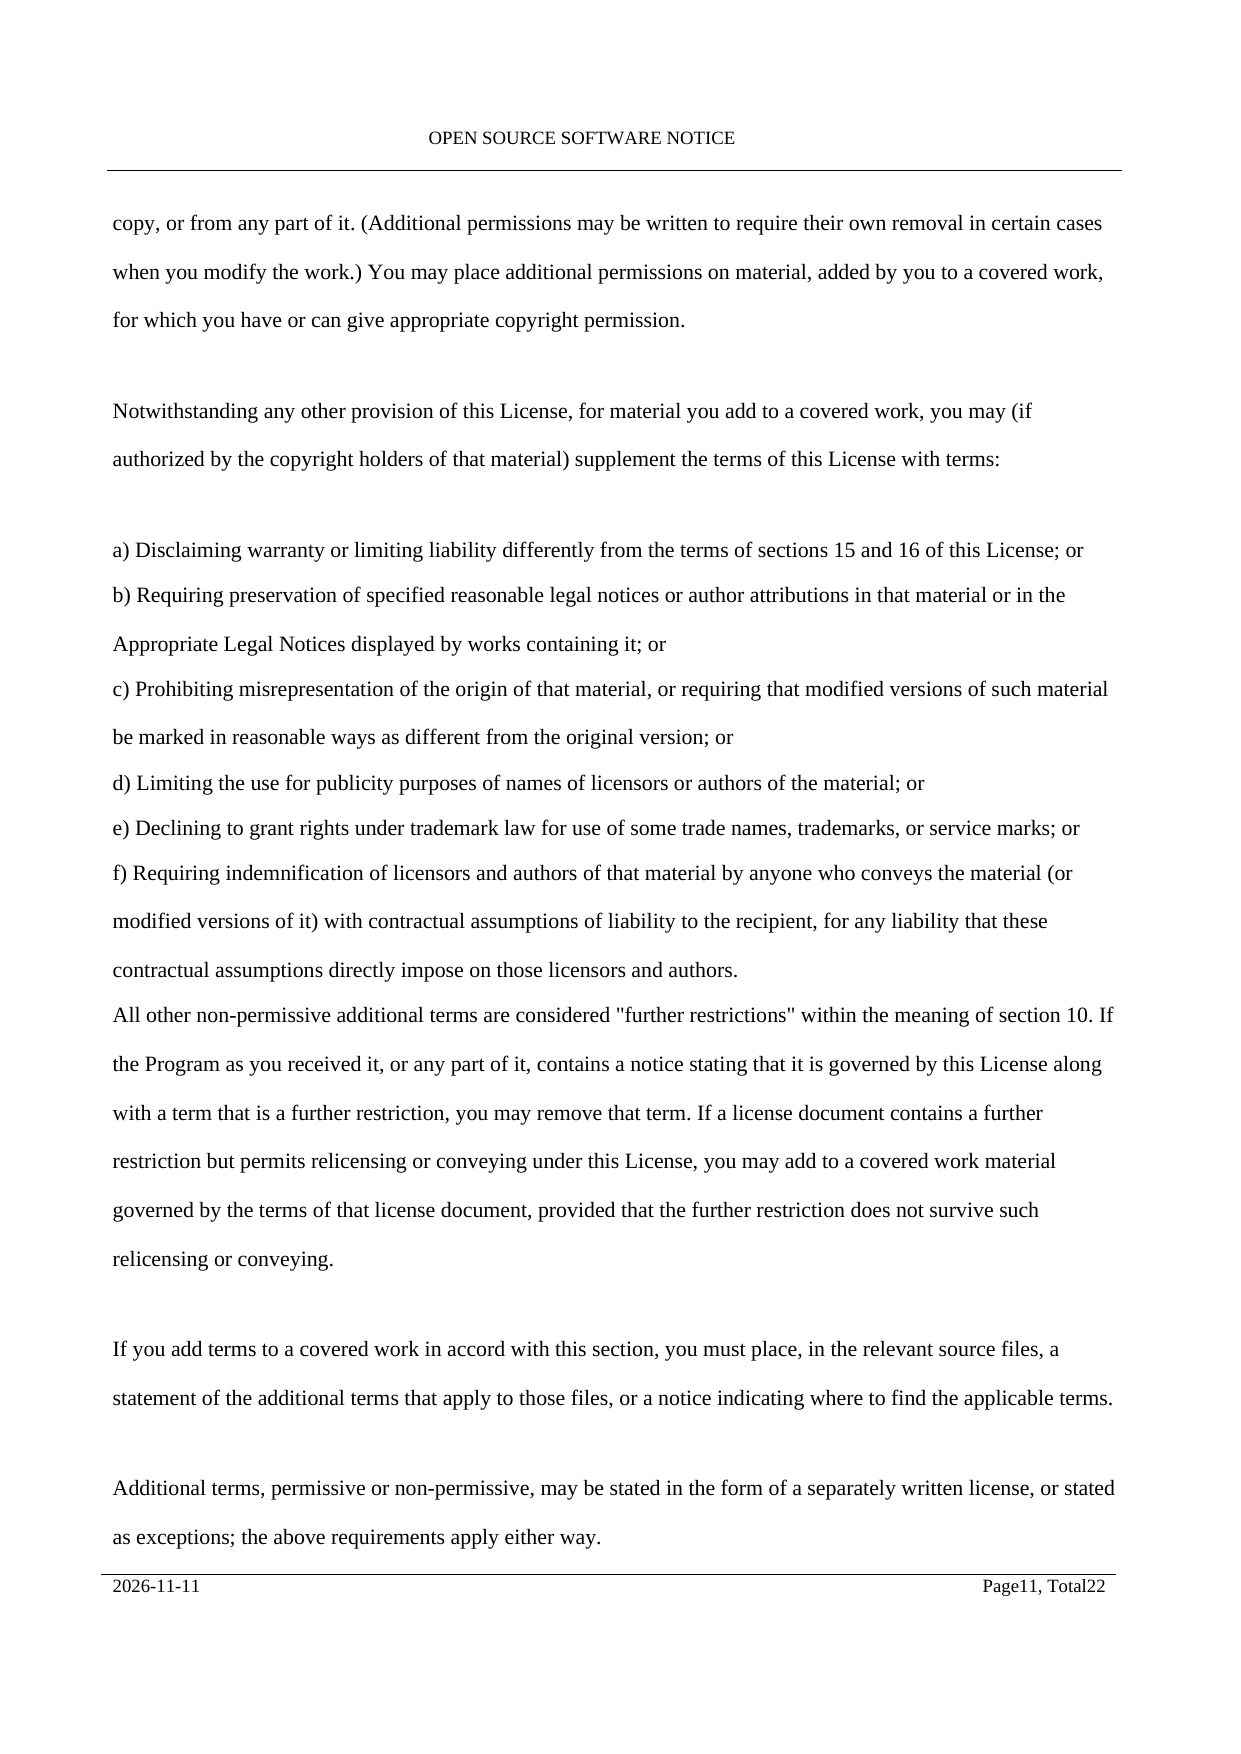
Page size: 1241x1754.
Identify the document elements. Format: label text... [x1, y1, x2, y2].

text e) Declining to grant rights under trademark law for use of some trade names, trademarks, or service marks; or [112, 811, 1128, 843]
text All other non-permissive additional terms are considered "further restrictions" within the meaning of section 10. If the Program as you received it, or any part of it, contains a notice stating that it is governed by this License along with a term that is a further restriction, you may remove that term. If a license document contains a further restriction but permits relicensing or conveying under this License, you may add to a covered work material governed by the terms of that license document, provided that the further restriction does not survive such relicensing or conveying. [112, 999, 1128, 1275]
text Additional terms, permissive or non-permissive, may be stated in the form of a separately written license, or stated as exceptions; the above requirements apply either way. [112, 1472, 1128, 1553]
text Notwithstanding any other provision of this License, for material you add to a covered work, you may (if authorized by the copyright holders of that material) supplement the terms of this License with terms: [112, 394, 1128, 475]
text d) Limiting the use for publicity purposes of names of licensors or authors of the material; or [112, 766, 1128, 798]
text b) Requiring preservation of specified reasonable legal notices or author attributions in that material or in the Appropriate Legal Notices displayed by works containing it; or [112, 578, 1128, 659]
text c) Prohibiting misrepresentation of the origin of that material, or requiring that modified versions of such material be marked in reasonable ways as different from the original version; or [112, 672, 1128, 753]
text f) Requiring indemnification of licensors and authors of that material by anyone who conveys the material (or modified versions of it) with contractual assumptions of liability to the recipient, for any liability that these contractual assumptions directly impose on those licensors and authors. [112, 856, 1128, 986]
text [112, 206, 1128, 336]
text a) Disclaiming warranty or limiting liability differently from the terms of sections 15 and 16 of this License; or [112, 533, 1128, 566]
text If you add terms to a covered work in accord with this section, you must place, in the relevant source files, a statement of the additional terms that apply to those files, or a notice indicating where to find the applicable terms. [112, 1333, 1128, 1414]
